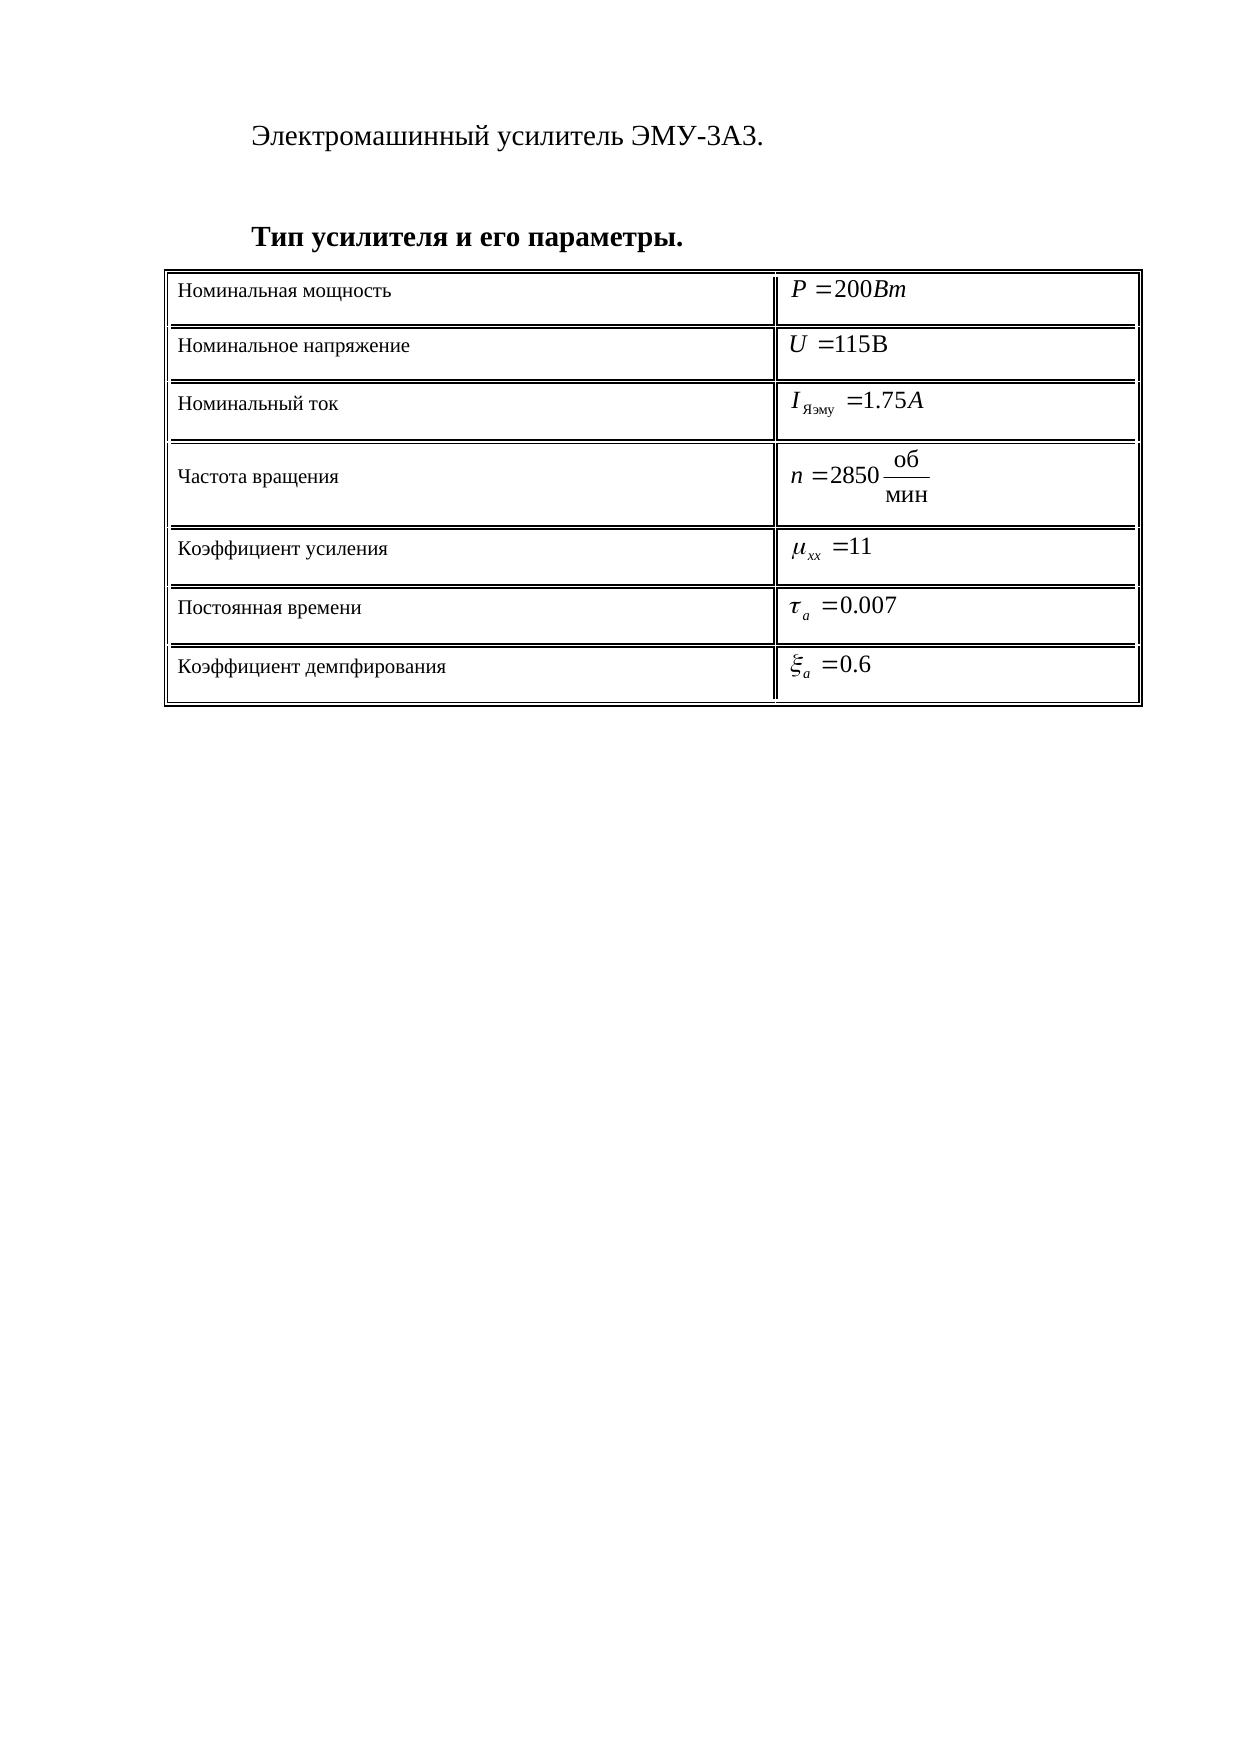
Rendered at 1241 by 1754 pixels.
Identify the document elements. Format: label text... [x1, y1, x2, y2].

table_cell [776, 439, 1140, 525]
text Тип усилителя и его параметры. [177, 219, 1152, 252]
table_cell Частота вращения [166, 439, 776, 525]
text Электромашинный усилитель ЭМУ-3А3. [177, 118, 1152, 152]
table_cell Коэффициент демпфирования [166, 643, 776, 702]
table_cell Номинальный ток [166, 379, 776, 439]
table_header [776, 274, 1138, 324]
table_cell [776, 324, 1140, 379]
table_cell [776, 525, 1140, 584]
table_cell Номинальное напряжение [166, 324, 776, 379]
table_cell [776, 584, 1140, 643]
table_cell [776, 643, 1140, 702]
table_cell [776, 379, 1140, 439]
table_header Номинальная мощность [166, 271, 776, 324]
table_cell Коэффициент усиления [166, 525, 776, 584]
table_cell Постоянная времени [166, 584, 776, 643]
